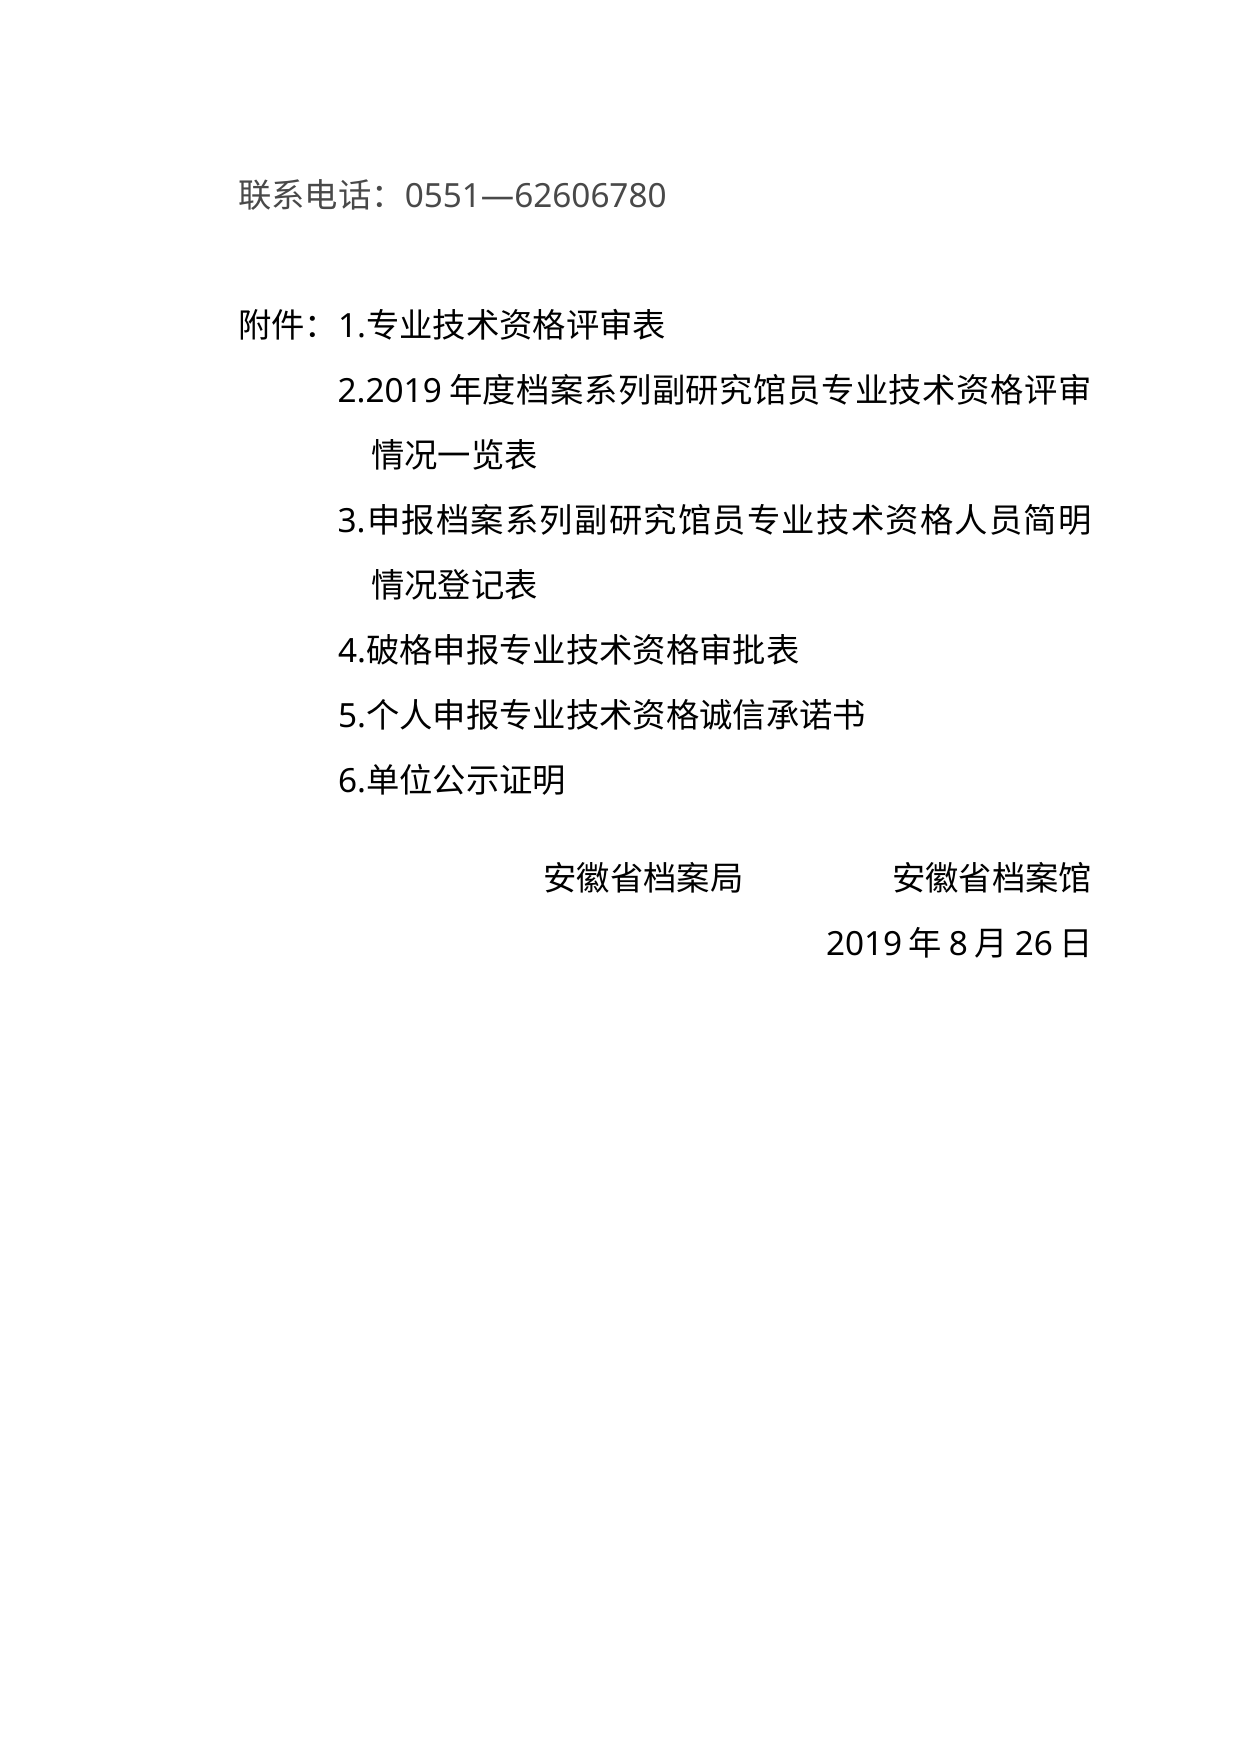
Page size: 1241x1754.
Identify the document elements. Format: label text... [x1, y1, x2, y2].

text 4.破格申报专业技术资格审批表 [171, 616, 1092, 681]
text 安徽省档案局 安徽省档案馆 [171, 843, 1092, 908]
text 附件：1.专业技术资格评审表 [171, 291, 1092, 356]
text 2.2019年度档案系列副研究馆员专业技术资格评审情况一览表 [337, 356, 1092, 486]
text 2019年8月26日 [171, 908, 1092, 973]
text 3.申报档案系列副研究馆员专业技术资格人员简明情况登记表 [337, 486, 1092, 616]
text 6.单位公示证明 [171, 746, 1092, 811]
text 联系电话：0551—62606780 [171, 161, 1092, 226]
text 5.个人申报专业技术资格诚信承诺书 [171, 681, 1092, 746]
